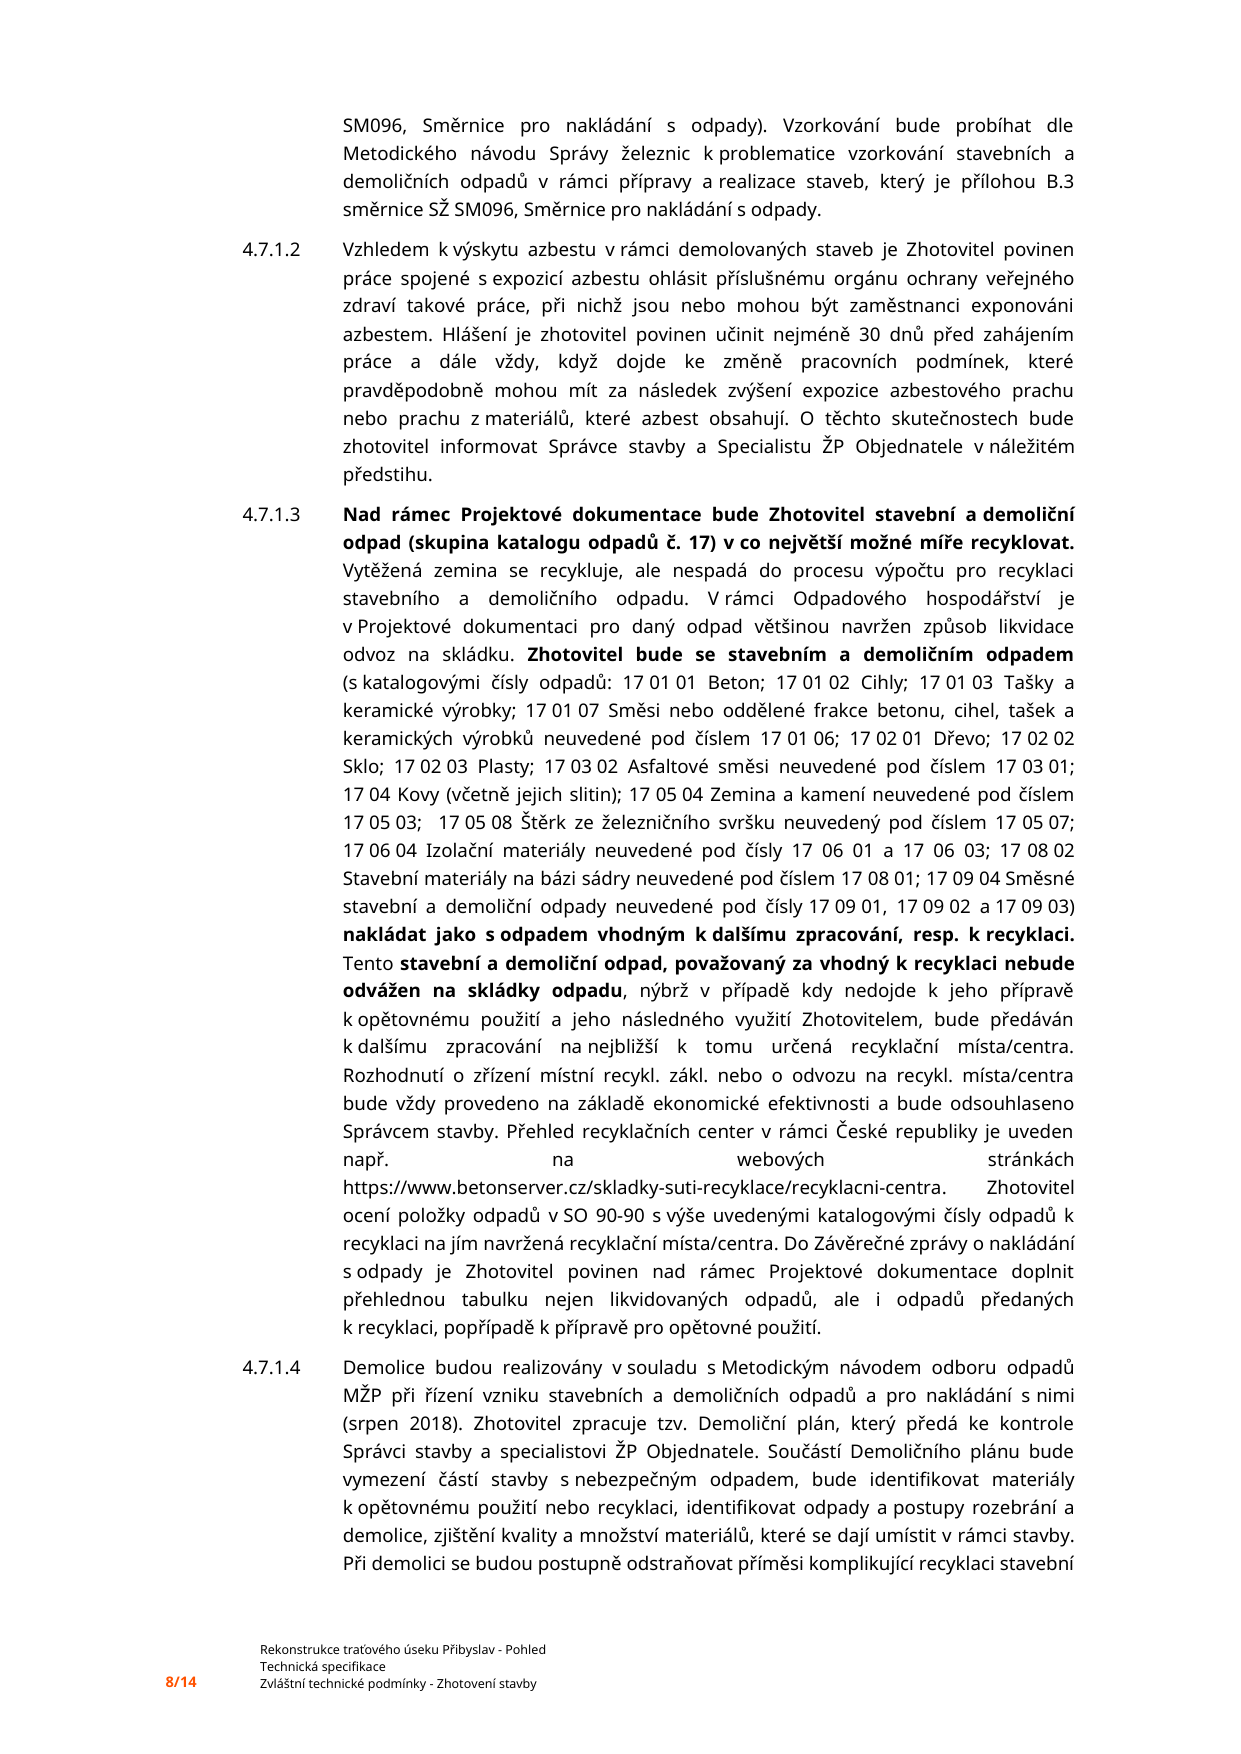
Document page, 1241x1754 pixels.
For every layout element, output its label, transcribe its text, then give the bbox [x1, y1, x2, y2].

text Nad rámec Projektové dokumentace bude Zhotovitel stavební a demoliční odpad (skupina katalogu odpadů č. 17) v co největší možné míře recyklovat. Vytěžená zemina se recykluje, ale nespadá do procesu výpočtu pro recyklaci stavebního a demoličního odpadu. V rámci Odpadového hospodářství je v Projektové dokumentaci pro daný odpad většinou navržen způsob likvidace odvoz na skládku. Zhotovitel bude se stavebním a demoličním odpadem (s katalogovými čísly odpadů: 17 01 01 Beton; 17 01 02 Cihly; 17 01 03 Tašky a keramické výrobky; 17 01 07 Směsi nebo oddělené frakce betonu, cihel, tašek a keramických výrobků neuvedené pod číslem 17 01 06; 17 02 01 Dřevo; 17 02 02 Sklo; 17 02 03 Plasty; 17 03 02 Asfaltové směsi neuvedené pod číslem 17 03 01; 17 04 Kovy (včetně jejich slitin); 17 05 04 Zemina a kamení neuvedené pod číslem 17 05 03; 17 05 08 Štěrk ze železničního svršku neuvedený pod číslem 17 05 07; 17 06 04 Izolační materiály neuvedené pod čísly 17 06 01 a 17 06 03; 17 08 02 Stavební materiály na bázi sádry neuvedené pod číslem 17 08 01; 17 09 04 Směsné stavební a demoliční odpady neuvedené pod čísly 17 09 01, 17 09 02 a 17 09 03) nakládat jako s odpadem vhodným k dalšímu zpracování, resp. k recyklaci. Tento stavební a demoliční odpad, považovaný za vhodný k recyklaci nebude odvážen na skládky odpadu, nýbrž v případě kdy nedojde k jeho přípravě k opětovnému použití a jeho následného využití Zhotovitelem, bude předáván k dalšímu zpracování na nejbližší k tomu určená recyklační místa/centra. Rozhodnutí o zřízení místní recykl. zákl. nebo o odvozu na recykl. místa/centra bude vždy provedeno na základě ekonomické efektivnosti a bude odsouhlaseno Správcem stavby. Přehled recyklačních center v rámci České republiky je uveden např. na webových stránkách https://www.betonserver.cz/skladky-suti-recyklace/recyklacni-centra. Zhotovitel ocení položky odpadů v SO 90-90 s výše uvedenými katalogovými čísly odpadů k recyklaci na jím navržená recyklační místa/centra. Do Závěrečné zprávy o nakládání s odpady je Zhotovitel povinen nad rámec Projektové dokumentace doplnit přehlednou tabulku nejen likvidovaných odpadů, ale i odpadů předaných k recyklaci, popřípadě k přípravě pro opětovné použití. [242, 501, 1075, 1339]
text Vzhledem k výskytu azbestu v rámci demolovaných staveb je Zhotovitel povinen práce spojené s expozicí azbestu ohlásit příslušnému orgánu ochrany veřejného zdraví takové práce, při nichž jsou nebo mohou být zaměstnanci exponováni azbestem. Hlášení je zhotovitel povinen učinit nejméně 30 dnů před zahájením práce a dále vždy, když dojde ke změně pracovních podmínek, které pravděpodobně mohou mít za následek zvýšení expozice azbestového prachu nebo prachu z materiálů, které azbest obsahují. O těchto skutečnostech bude zhotovitel informovat Správce stavby a Specialistu ŽP Objednatele v náležitém předstihu. [242, 237, 1075, 486]
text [242, 1354, 1075, 1576]
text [242, 112, 1075, 222]
